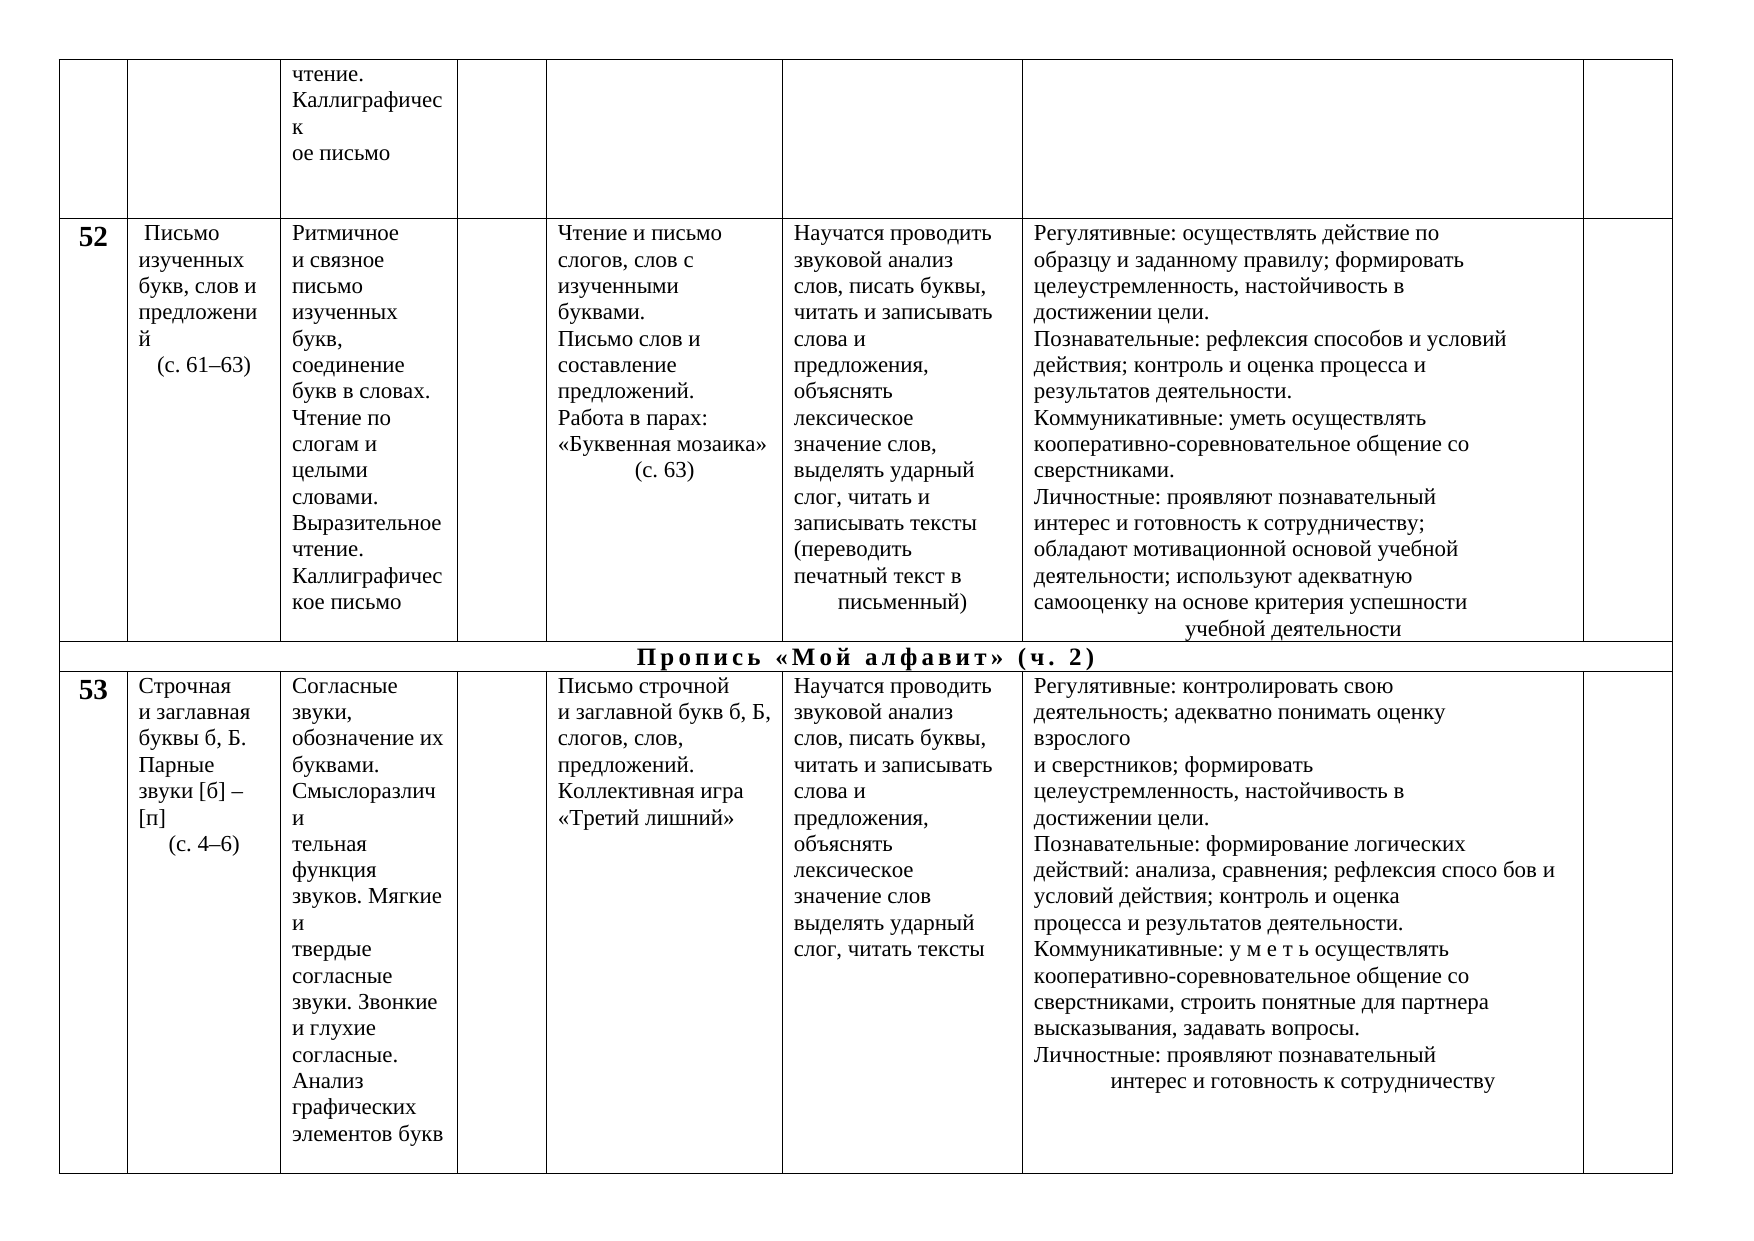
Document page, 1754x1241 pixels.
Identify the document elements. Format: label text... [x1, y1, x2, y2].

table_cell Чтение и письмо слогов, слов с изученными буквами. Письмо слов и составление предложений. Работа в парах: «Буквенная мозаика» (с. 63) [547, 219, 782, 641]
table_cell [281, 60, 457, 218]
table_cell Письмо строчной и заглавной букв б, Б, слогов, слов, предложений. Коллективная игра «Третий лишний» [547, 672, 782, 1172]
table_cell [128, 60, 280, 218]
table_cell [783, 60, 1022, 218]
table_cell 52 [60, 219, 127, 641]
table_cell Ритмичное и связное письмо изученных букв, соединение букв в словах. Чтение по слогам и целыми словами. Выразительное чтение. Каллиграфичес кое письмо [281, 219, 457, 641]
table_cell [1584, 672, 1672, 1172]
table_cell [1584, 60, 1672, 218]
table_cell [458, 219, 546, 641]
table_cell [458, 60, 546, 218]
table_cell 53 [60, 672, 127, 1172]
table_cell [1023, 60, 1583, 218]
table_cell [547, 60, 782, 218]
table_cell Регулятивные: осуществлять действие по образцу и заданному правилу; формировать целеустремленность, настойчивость в достижении цели. Познавательные: рефлексия способов и условий действия; контроль и оценка процесса и результатов деятельности. Коммуникативные: уметь осуществлять кооперативно-соревновательное общение со сверстниками. Личностные: проявляют познавательный интерес и готовность к сотрудничеству; обладают мотивационной основой учебной деятельности; используют адекватную самооценку на основе критерия успешности учебной деятельности [1023, 219, 1583, 641]
table_cell Пропись «Мой алфавит» (ч. 2) [60, 642, 1672, 671]
table_cell Строчная и заглавная буквы б, Б. Парные звуки [б] – [п] (с. 4–6) [128, 672, 280, 1172]
table_cell Регулятивные: контролировать свою деятельность; адекватно понимать оценку взрослого и сверстников; формировать целеустремленность, настойчивость в достижении цели. Познавательные: формирование логических действий: анализа, сравнения; рефлексия спосо бов и условий действия; контроль и оценка процесса и результатов деятельности. Коммуникативные: у м е т ь осуществлять кооперативно-соревновательное общение со сверстниками, строить понятные для партнера высказывания, задавать вопросы. Личностные: проявляют познавательный интерес и готовность к сотрудничеству [1023, 672, 1583, 1172]
table_cell 51 [60, 60, 127, 218]
table_cell [458, 672, 546, 1172]
table_cell Научатся проводить звуковой анализ слов, писать буквы, читать и записывать слова и предложения, объяснять лексическое значение слов выделять ударный слог, читать тексты [783, 672, 1022, 1172]
table_cell [1584, 219, 1672, 641]
table_cell Согласные звуки, обозначение их буквами. Смыслоразличи тельная функция звуков. Мягкие и твердые согласные звуки. Звонкие и глухие согласные. Анализ графических элементов букв [281, 672, 457, 1172]
table_cell Научатся проводить звуковой анализ слов, писать буквы, читать и записывать слова и предложения, объяснять лексическое значение слов, выделять ударный слог, читать и записывать тексты (переводить печатный текст в письменный) [783, 219, 1022, 641]
table_cell Письмо изученных букв, слов и предложений (с. 61–63) [128, 219, 280, 641]
